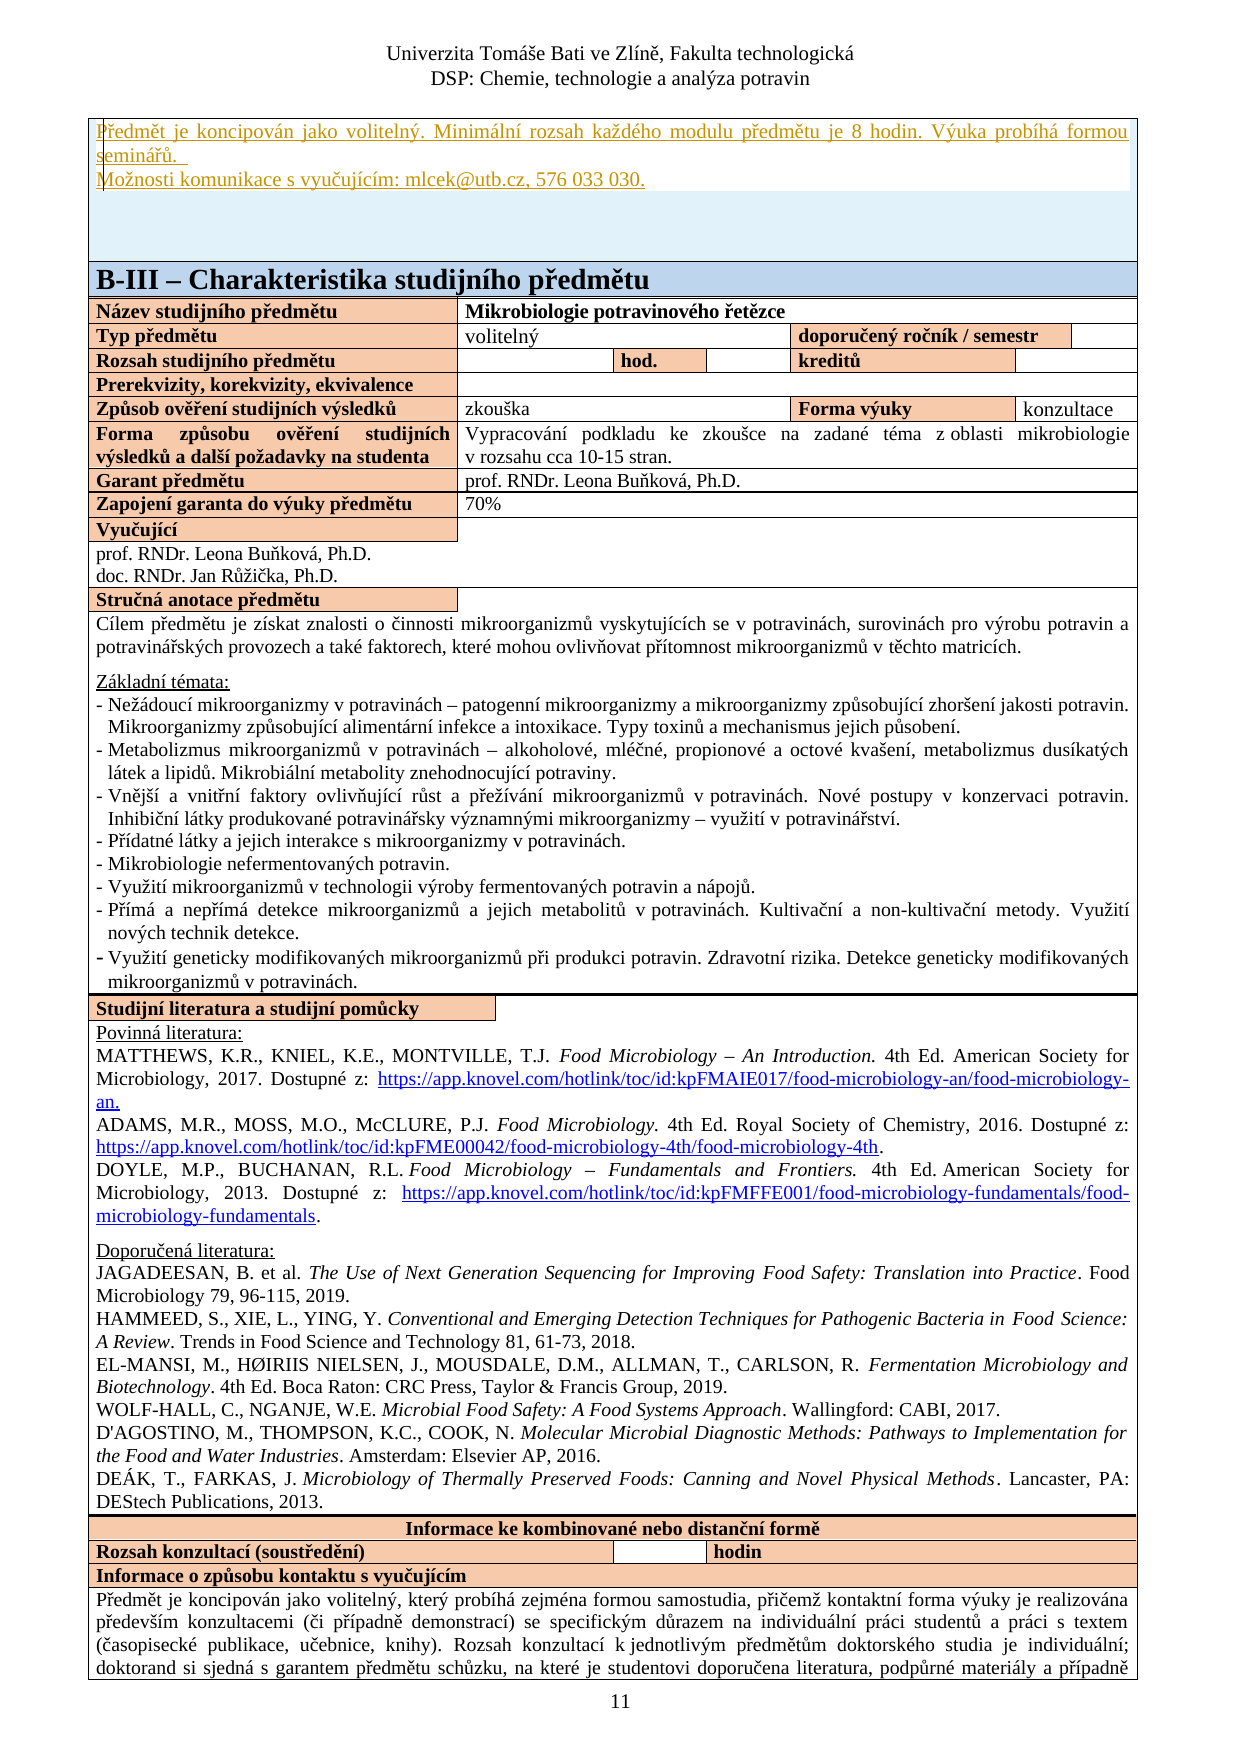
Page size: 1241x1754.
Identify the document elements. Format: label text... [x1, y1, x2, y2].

table_cell Typ předmětu [89, 324, 457, 348]
table_cell doporučený ročník / semestr [791, 324, 1071, 348]
table_cell [707, 349, 790, 372]
table_cell [1072, 324, 1137, 348]
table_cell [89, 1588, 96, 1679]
table_cell Cílem předmětu je získat znalosti o činnosti mikroorganizmů vyskytujících se v potravinách, surovinách pro výrobu potravin a potravinářských provozech a také faktorech, které mohou ovlivňovat přítomnost mikroorganizmů v těchto matricích. Základní témata: Nežádoucí mikroorganizmy v potravinách – patogenní mikroorganizmy a mikroorganizmy způsobující zhoršení jakosti potravin. Mikroorganizmy způsobující alimentární infekce a intoxikace. Typy toxinů a mechanismus jejich působení. Metabolizmus mikroorganizmů v potravinách – alkoholové, mléčné, propionové a octové kvašení, metabolizmus dusíkatých látek a lipidů. Mikrobiální metabolity znehodnocující potraviny. Vnější a vnitřní faktory ovlivňující růst a přežívání mikroorganizmů v potravinách. Nové postupy v konzervaci potravin. Inhibiční látky produkované potravinářsky významnými mikroorganizmy – využití v potravinářství. Přídatné látky a jejich interakce s mikroorganizmy v potravinách. Mikrobiologie nefermentovaných potravin. Využití mikroorganizmů v technologii výroby fermentovaných potravin a nápojů. Přímá a nepřímá detekce mikroorganizmů a jejich metabolitů v potravinách. Kultivační a non-kultivační metody. Využití nových technik detekce. Využití geneticky modifikovaných mikroorganizmů při produkci potravin. Zdravotní rizika. Detekce geneticky modifikovaných mikroorganizmů v potravinách. [89, 611, 1137, 993]
table_cell volitelný [458, 324, 790, 348]
table_cell Zapojení garanta do výuky předmětu [89, 493, 457, 517]
table_cell 70% [458, 493, 1137, 517]
table_cell Rozsah konzultací (soustředění) [89, 1541, 613, 1563]
table_cell [614, 1541, 706, 1563]
table_cell Informace ke kombinované nebo distanční formě [89, 1514, 1137, 1539]
table_cell Povinná literatura: MATTHEWS, K.R., KNIEL, K.E., MONTVILLE, T.J. Food Microbiology – An Introduction. 4th Ed. American Society for Microbiology, 2017. Dostupné z: https://app.knovel.com/hotlink/toc/id:kpFMAIE017/food-microbiology-an/food-microbiology-an. ADAMS, M.R., MOSS, M.O., McClure, P.J. Food Microbiology. 4th Ed. Royal Society of Chemistry, 2016. Dostupné z: https://app.knovel.com/hotlink/toc/id:kpFME00042/food-microbiology-4th/food-microbiology-4th. DOYLE, M.P., BUCHANan, R.L. Food Microbiology – Fundamentals and Frontiers. 4th Ed. American Society for Microbiology, 2013. Dostupné z: https://app.knovel.com/hotlink/toc/id:kpFMFFE001/food-microbiology-fundamentals/food-microbiology-fundamentals. Doporučená literatura: JAGADEESAN, B. et al. The Use of Next Generation Sequencing for Improving Food Safety: Translation into Practice. Food Microbiology 79, 96-115, 2019. HAMMEED, S., XIE, L., YING, Y. Conventional and Emerging Detection Techniques for Pathogenic Bacteria in Food Science: A Review. Trends in Food Science and Technology 81, 61-73, 2018. EL-MANSI, M., HØIRIIS NIELSEN, J., MOUSDALE, D.M., ALLMAN, T., CARLSON, R. Fermentation Microbiology and Biotechnology. 4th Ed. Boca Raton: CRC Press, Taylor & Francis Group, 2019. WOLF-HALL, C., NGANJE, W.E. Microbial Food Safety: A Food Systems Approach. Wallingford: CABI, 2017. D'AGOSTINO, M., THOMPSON, K.C., COOK, N. Molecular Microbial Diagnostic Methods: Pathways to Implementation for the Food and Water Industries. Amsterdam: Elsevier AP, 2016. DEÁK, T., FARKAS, J. Microbiology of Thermally Preserved Foods: Canning and Novel Physical Methods. Lancaster, PA: DEStech Publications, 2013. [89, 1020, 1137, 1513]
table_cell zkouška [458, 397, 790, 421]
table_cell Název studijního předmětu [89, 299, 457, 323]
table_cell [458, 373, 1137, 396]
table_cell prof. RNDr. Leona Buňková, Ph.D. doc. RNDr. Jan Růžička, Ph.D. [89, 541, 1137, 587]
table_cell Mikrobiologie potravinového řetězce [458, 299, 1137, 323]
table_cell prof. RNDr. Leona Buňková, Ph.D. [458, 469, 1137, 491]
table_cell hodin [707, 1540, 1137, 1563]
table_cell B-III – Charakteristika studijního předmětu [89, 262, 1137, 296]
table_cell Garant předmětu [89, 469, 457, 491]
table_cell Forma způsobu ověření studijních výsledků a další požadavky na studenta [89, 422, 457, 467]
table_cell Studijní literatura a studijní pomůcky [89, 996, 495, 1020]
table_cell [458, 518, 1137, 541]
table_cell Prerekvizity, korekvizity, ekvivalence [89, 373, 457, 396]
table_cell Rozsah studijního předmětu [89, 349, 457, 372]
table_cell Způsob ověření studijních výsledků [89, 397, 457, 421]
table_cell kreditů [791, 349, 1015, 372]
table_cell Informace o způsobu kontaktu s vyučujícím [89, 1564, 1137, 1587]
table_cell Vyučující [89, 518, 457, 541]
table_cell konzultace [1016, 397, 1137, 421]
table_cell [1016, 349, 1137, 372]
table_cell Stručná anotace předmětu [89, 588, 457, 611]
table_cell [458, 588, 1137, 611]
table_cell hod. [614, 349, 706, 372]
table_cell [496, 996, 1137, 1020]
table_cell Forma výuky [791, 397, 1015, 421]
table_cell [458, 349, 613, 372]
table_cell Vypracování podkladu ke zkoušce na zadané téma z oblasti mikrobiologie v rozsahu cca 10-15 stran. [458, 422, 1137, 467]
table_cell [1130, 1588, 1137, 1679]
